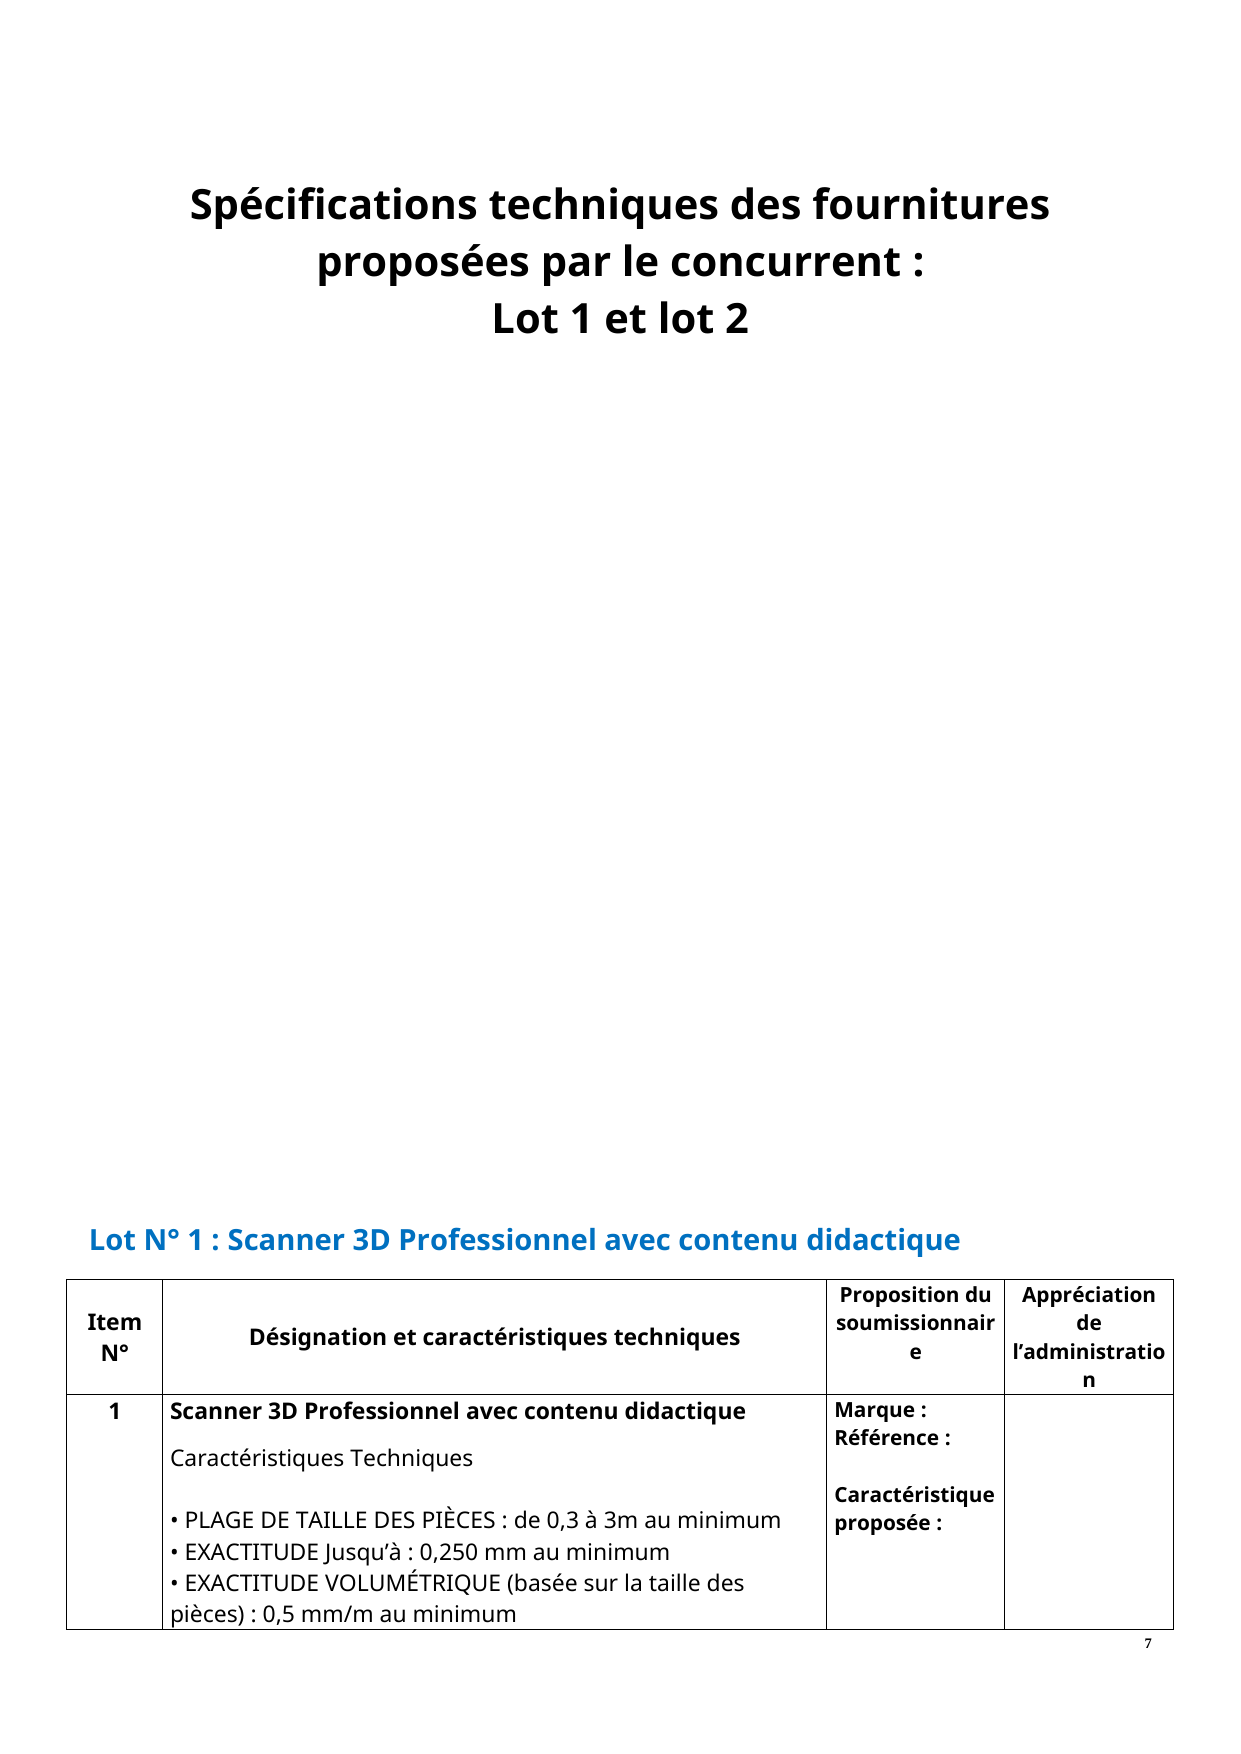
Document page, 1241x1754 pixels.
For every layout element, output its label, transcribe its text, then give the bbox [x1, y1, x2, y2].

text Spécifications techniques des fournitures proposées par le concurrent : [89, 175, 1152, 288]
text Lot 1 et lot 2 [89, 288, 1152, 345]
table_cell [163, 1395, 826, 1629]
table_cell [1005, 1395, 1173, 1629]
table_header Désignation et caractéristiques techniques [163, 1280, 826, 1394]
text Lot N° 1 : Scanner 3D Professionnel avec contenu didactique [89, 1219, 1152, 1259]
table_header Proposition du soumissionnaire [827, 1280, 1004, 1394]
table_cell 1 [67, 1395, 162, 1629]
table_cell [827, 1395, 1004, 1629]
table_header Item N° [67, 1280, 162, 1394]
table_header Appréciation de l’administration [1005, 1280, 1173, 1394]
